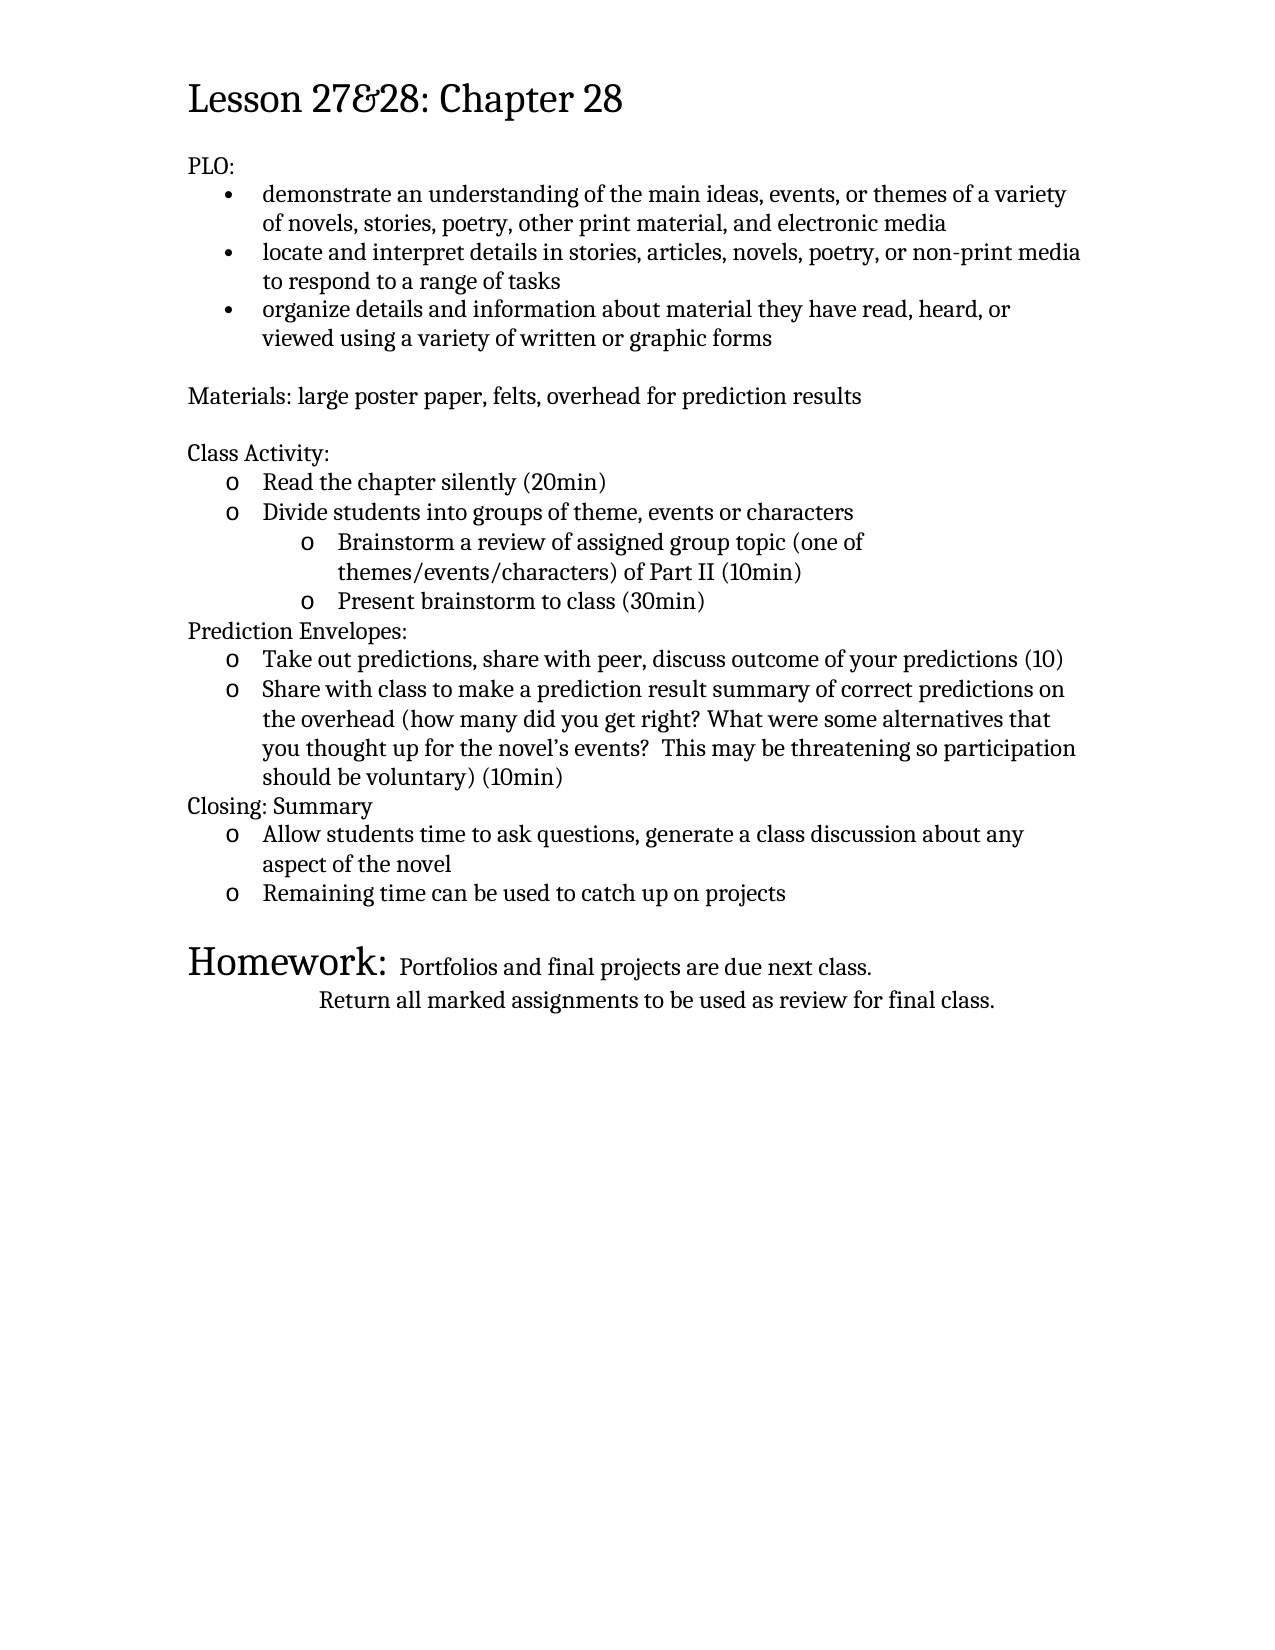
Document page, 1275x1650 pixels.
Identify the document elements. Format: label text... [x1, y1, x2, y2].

text Homework: Portfolios and final projects are due next class. [187, 938, 1087, 986]
list Allow students time to ask questions, generate a class discussion about any aspect of the novel [225, 820, 1087, 879]
list locate and interpret details in stories, articles, novels, poetry, or non-print media to respond to a range of tasks [225, 238, 1087, 295]
text Class Activity: [187, 439, 1087, 468]
text Materials: large poster paper, felts, overhead for prediction results [187, 382, 1087, 410]
text Assessment: as per the marked discussion template (10) Lesson 27&28: Chapter 28 [187, 75, 1087, 123]
text Closing: Summary [187, 792, 1087, 820]
list Share with class to make a prediction result summary of correct predictions on the overhead (how many did you get right? What were some alternatives that you thought up for the novel’s events? This may be threatening so participation should be voluntary) (10min) [225, 675, 1087, 792]
list Brainstorm a review of assigned group topic (one of themes/events/characters) of Part II (10min) [300, 528, 1087, 587]
list organize details and information about material they have read, heard, or viewed using a variety of written or graphic forms [225, 295, 1087, 353]
list Divide students into groups of theme, events or characters [225, 498, 1087, 528]
list Take out predictions, share with peer, discuss outcome of your predictions (10) [225, 645, 1087, 675]
text Return all marked assignments to be used as review for final class. [187, 986, 1087, 1014]
list Read the chapter silently (20min) [225, 468, 1087, 498]
text PLO: [187, 152, 1087, 180]
list Present brainstorm to class (30min) [300, 587, 1087, 617]
text Prediction Envelopes: [187, 617, 1087, 645]
list demonstrate an understanding of the main ideas, events, or themes of a variety of novels, stories, poetry, other print material, and electronic media [225, 180, 1087, 238]
list Remaining time can be used to catch up on projects [225, 879, 1087, 909]
